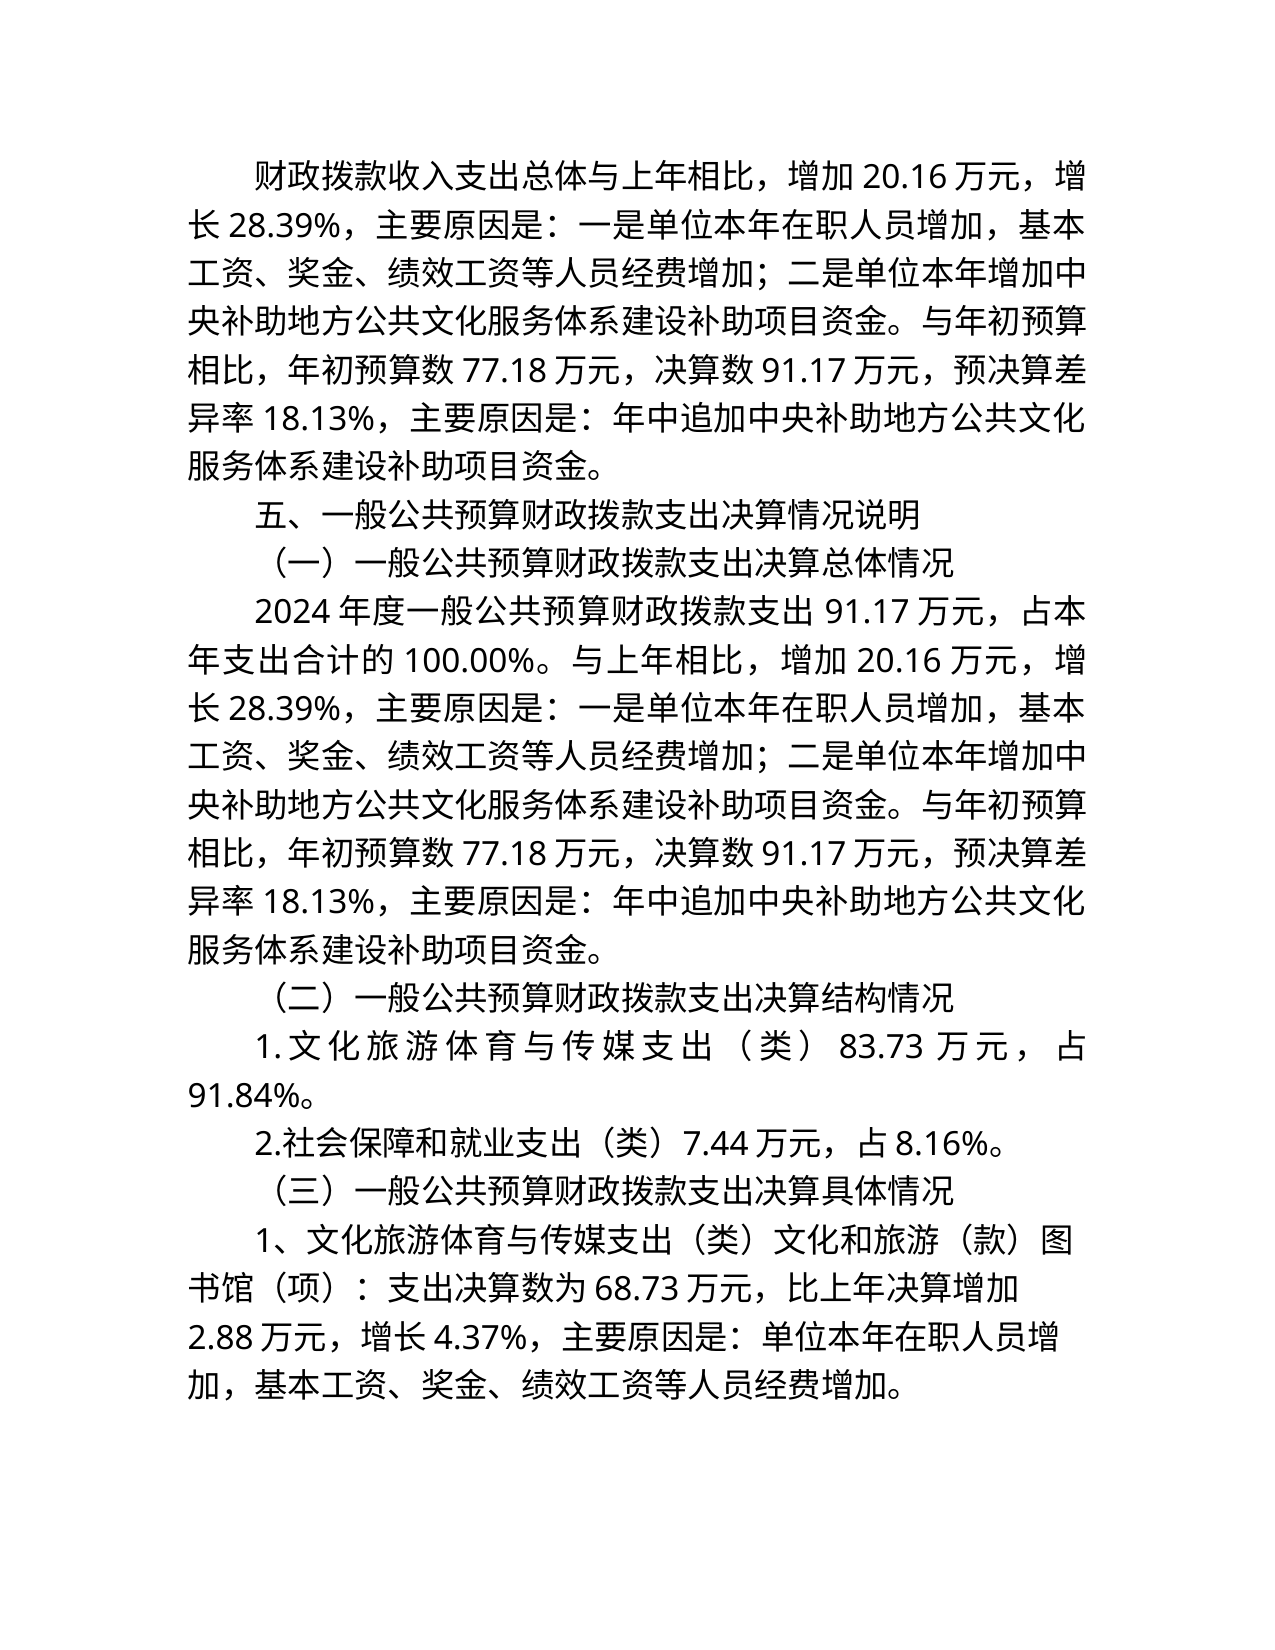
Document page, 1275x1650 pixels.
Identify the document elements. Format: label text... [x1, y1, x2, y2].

text 2.社会保障和就业支出（类）7.44万元，占8.16%。 [187, 1117, 1087, 1165]
text 五、一般公共预算财政拨款支出决算情况说明 [187, 488, 1087, 537]
text 1、文化旅游体育与传媒支出（类）文化和旅游（款）图书馆（项）：支出决算数为68.73万元，比上年决算增加2.88万元，增长4.37%，主要原因是：单位本年在职人员增加，基本工资、奖金、绩效工资等人员经费增加。 [187, 1213, 1087, 1407]
text （三）一般公共预算财政拨款支出决算具体情况 [187, 1165, 1087, 1213]
text 财政拨款收入支出总体与上年相比，增加20.16万元，增长28.39%，主要原因是：一是单位本年在职人员增加，基本工资、奖金、绩效工资等人员经费增加；二是单位本年增加中央补助地方公共文化服务体系建设补助项目资金。与年初预算相比，年初预算数77.18万元，决算数91.17万元，预决算差异率18.13%，主要原因是：年中追加中央补助地方公共文化服务体系建设补助项目资金。 [187, 150, 1087, 488]
text （二）一般公共预算财政拨款支出决算结构情况 [187, 972, 1087, 1020]
text （一）一般公共预算财政拨款支出决算总体情况 [187, 537, 1087, 585]
text 2024年度一般公共预算财政拨款支出91.17万元，占本年支出合计的100.00%。与上年相比，增加20.16万元，增长28.39%，主要原因是：一是单位本年在职人员增加，基本工资、奖金、绩效工资等人员经费增加；二是单位本年增加中央补助地方公共文化服务体系建设补助项目资金。与年初预算相比，年初预算数77.18万元，决算数91.17万元，预决算差异率18.13%，主要原因是：年中追加中央补助地方公共文化服务体系建设补助项目资金。 [187, 585, 1087, 972]
text 1.文化旅游体育与传媒支出（类）83.73万元，占91.84%。 [187, 1020, 1087, 1117]
